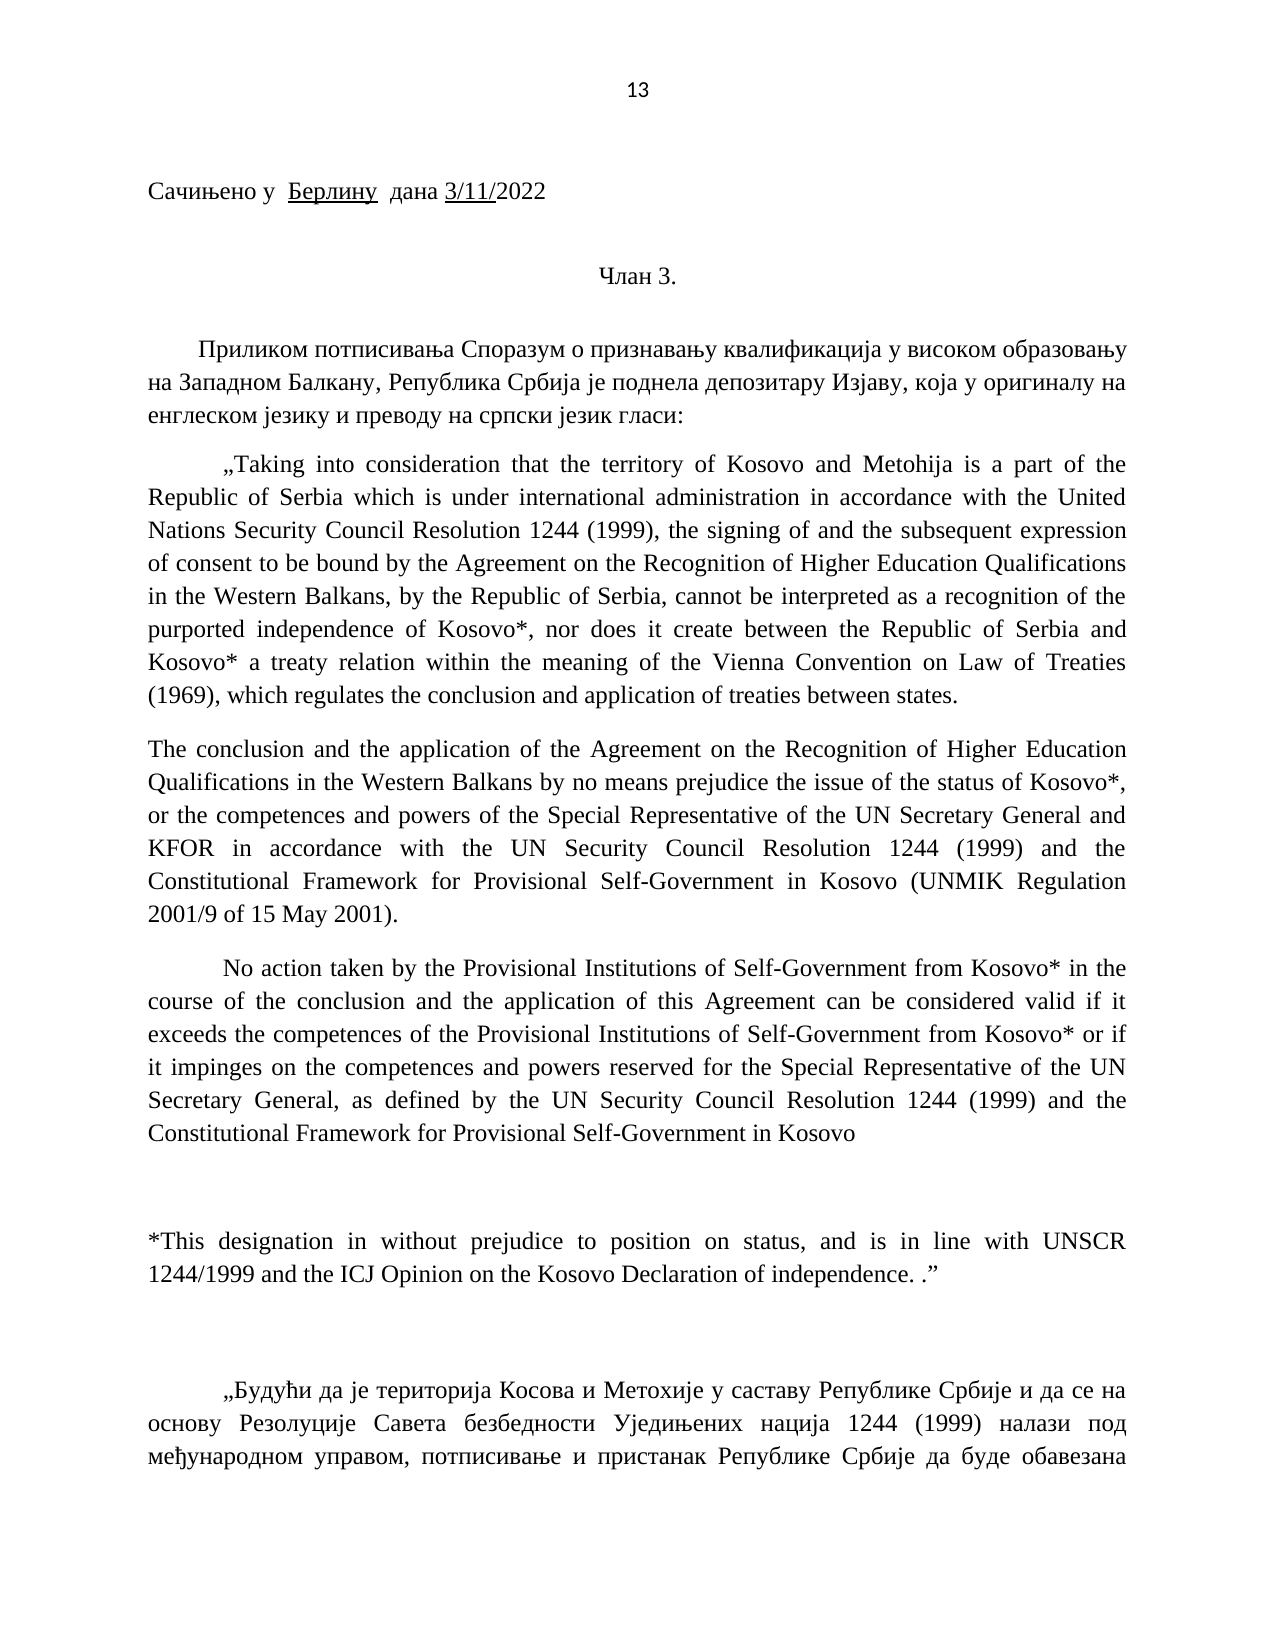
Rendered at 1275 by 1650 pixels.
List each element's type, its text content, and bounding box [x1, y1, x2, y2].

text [148, 1375, 1127, 1469]
text No action taken by the Provisional Institutions of Self-Government from Kosovo* in the course of the conclusion and the application of this Agreement can be considered valid if it exceeds the competences of the Provisional Institutions of Self-Government from Kosovo* or if it impinges on the competences and powers reserved for the Special Representative of the UN Secretary General, as defined by the UN Security Council Resolution 1244 (1999) and the Constitutional Framework for Provisional Self-Government in Kosovo [148, 953, 1127, 1147]
text *This designation in without prejudice to position on status, and is in line with UNSCR 1244/1999 and the ICJ Opinion on the Kosovo Declaration of independence. .ˮ [148, 1226, 1127, 1287]
text The conclusion and the application of the Agreement on the Recognition of Higher Education Qualifications in the Western Balkans by no means prejudice the issue of the status of Kosovo*, or the competences and powers of the Special Representative of the UN Secretary General and KFOR in accordance with the UN Security Council Resolution 1244 (1999) and the Constitutional Framework for Provisional Self-Government in Kosovo (UNMIK Regulation 2001/9 of 15 May 2001). [148, 734, 1127, 928]
text Приликом потписивања Споразум о признавању квалификација у високом образовању на Западном Балкану, Република Србија је поднела депозитару Изјаву, која у оригиналу на енглеском језику и преводу на српски језик гласи: [148, 334, 1127, 429]
text Члан 3. [148, 261, 1127, 290]
text Сачињено у Берлину дана 3/11/2022 [148, 176, 1127, 205]
text „Taking into consideration that the territory of Kosovo and Metohija is a part of the Republic of Serbia which is under international administration in accordance with the United Nations Security Council Resolution 1244 (1999), the signing of and the subsequent expression of consent to be bound by the Agreement on the Recognition of Higher Education Qualifications in the Western Balkans, by the Republic of Serbia, cannot be interpreted as a recognition of the purported independence of Kosovo*, nor does it create between the Republic of Serbia and Kosovo* a treaty relation within the meaning of the Vienna Convention on Law of Treaties (1969), which regulates the conclusion and application of treaties between states. [148, 449, 1127, 709]
